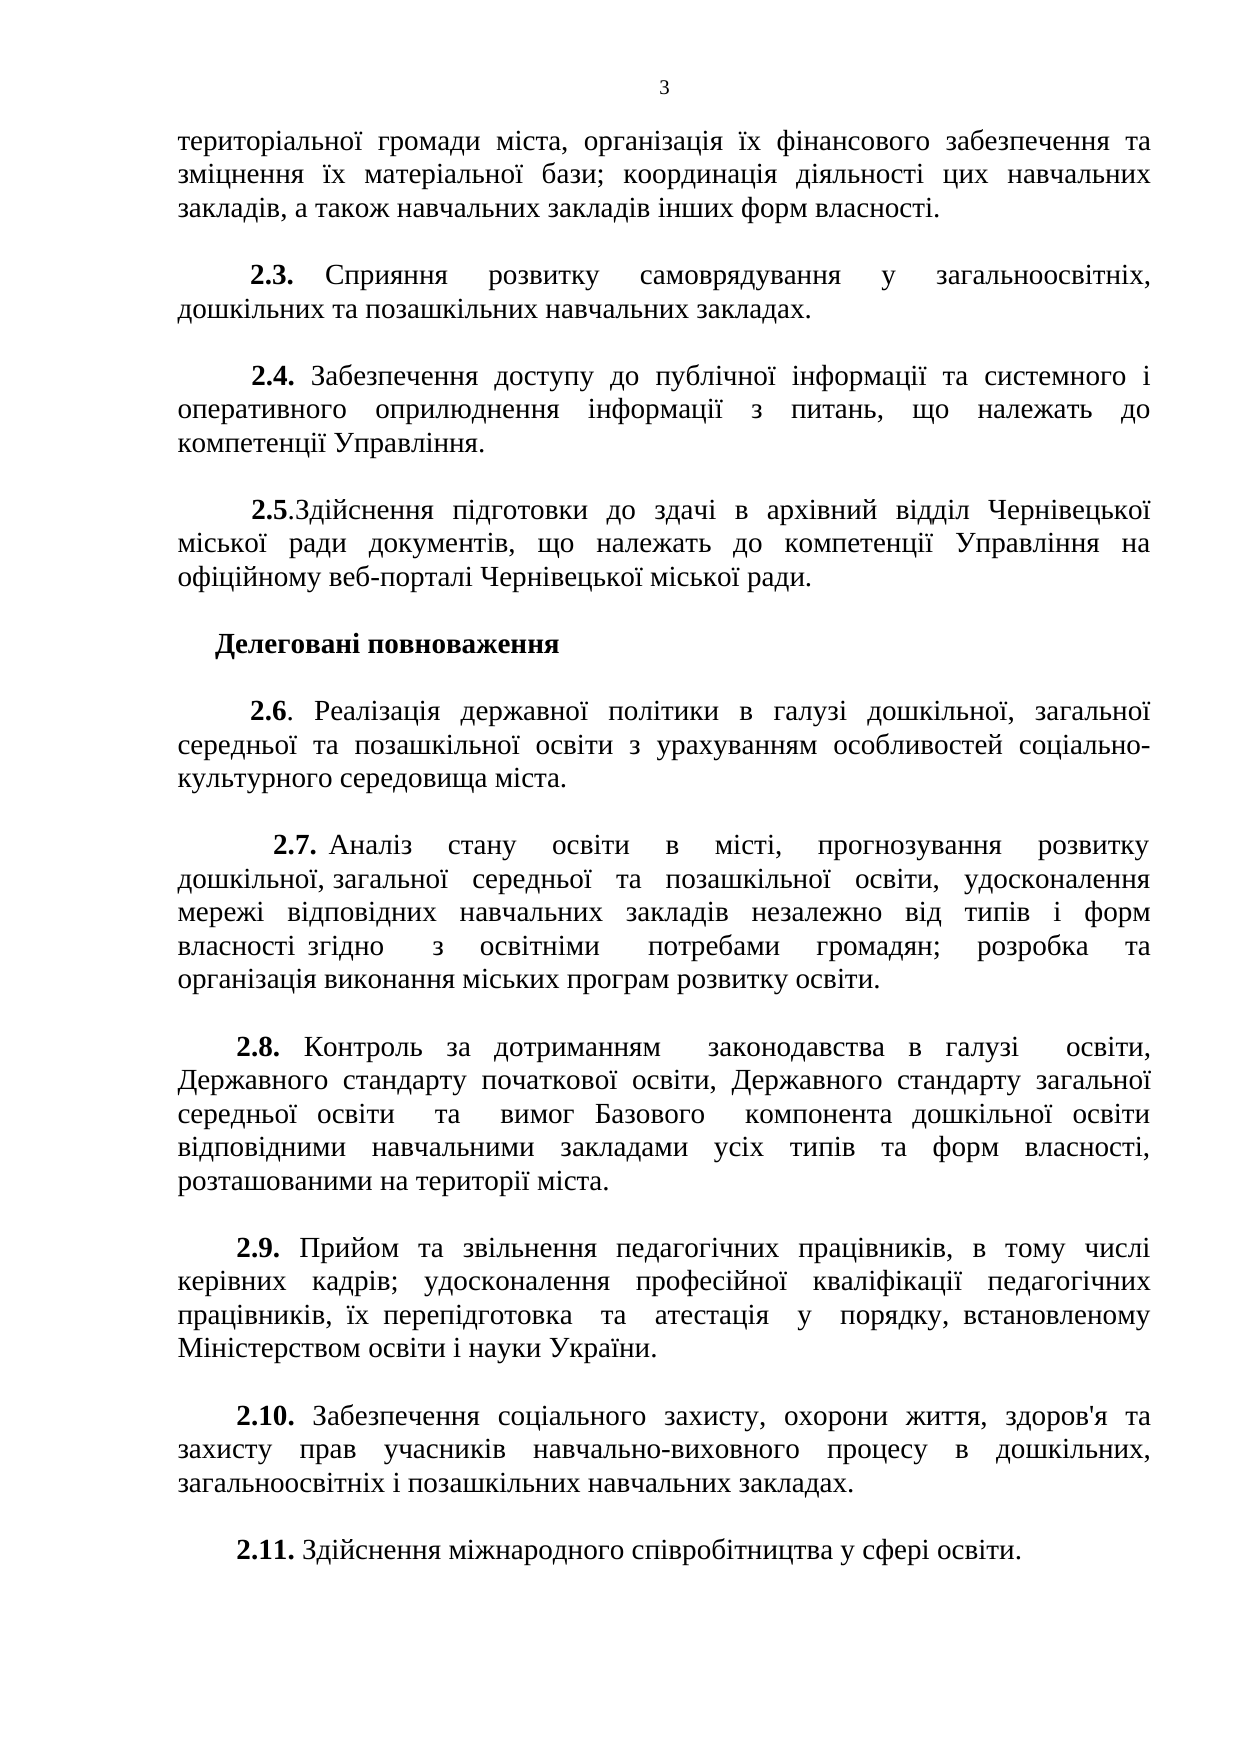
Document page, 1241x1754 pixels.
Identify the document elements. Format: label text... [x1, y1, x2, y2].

text 2.7. Аналіз стану освіти в місті, прогнозування розвитку дошкільної, загальної середньої та позашкільної освіти, удосконалення мережі відповідних навчальних закладів незалежно від типів і форм власності згідно з освітніми потребами громадян; розробка та організація виконання міських програм розвитку освіти. [177, 827, 1152, 995]
text 2.4. Забезпечення доступу до публічної інформації та системного і оперативного оприлюднення інформації з питань, що належать до компетенції Управління. [177, 358, 1152, 458]
text Делеговані повноваження [215, 626, 1152, 660]
text 2.10. Забезпечення соціального захисту, охорони життя, здоров'я та захисту прав учасників навчально-виховного процесу в дошкільних, загальноосвітніх і позашкільних навчальних закладах. [177, 1398, 1152, 1498]
text 2.5.Здійснення підготовки до здачі в архівний відділ Чернівецької міської ради документів, що належать до компетенції Управління на офіційному веб-порталі Чернівецької міської ради. [177, 492, 1152, 593]
text 2.6. Реалізація державної політики в галузі дошкільної, загальної середньої та позашкільної освіти з урахуванням особливостей соціально-культурного середовища міста. [177, 693, 1152, 794]
text 2.9. Прийом та звільнення педагогічних працівників, в тому числі керівних кадрів; удосконалення професійної кваліфікації педагогічних працівників, їх перепідготовка та атестація у порядку, встановленому Міністерством освіти і науки України. [177, 1230, 1152, 1364]
text 2.11. Здійснення міжнародного співробітництва у сфері освіти. [177, 1532, 1152, 1565]
list Сприяння розвитку самоврядування у загальноосвітніх, дошкільних та позашкільних навчальних закладах. [177, 257, 1152, 324]
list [177, 123, 1152, 224]
text 2.8. Контроль за дотриманням законодавства в галузі освіти, Державного стандарту початкової освіти, Державного стандарту загальної середньої освіти та вимог Базового компонента дошкільної освіти відповідними навчальними закладами усіх типів та форм власності, розташованими на території міста. [177, 1029, 1152, 1196]
